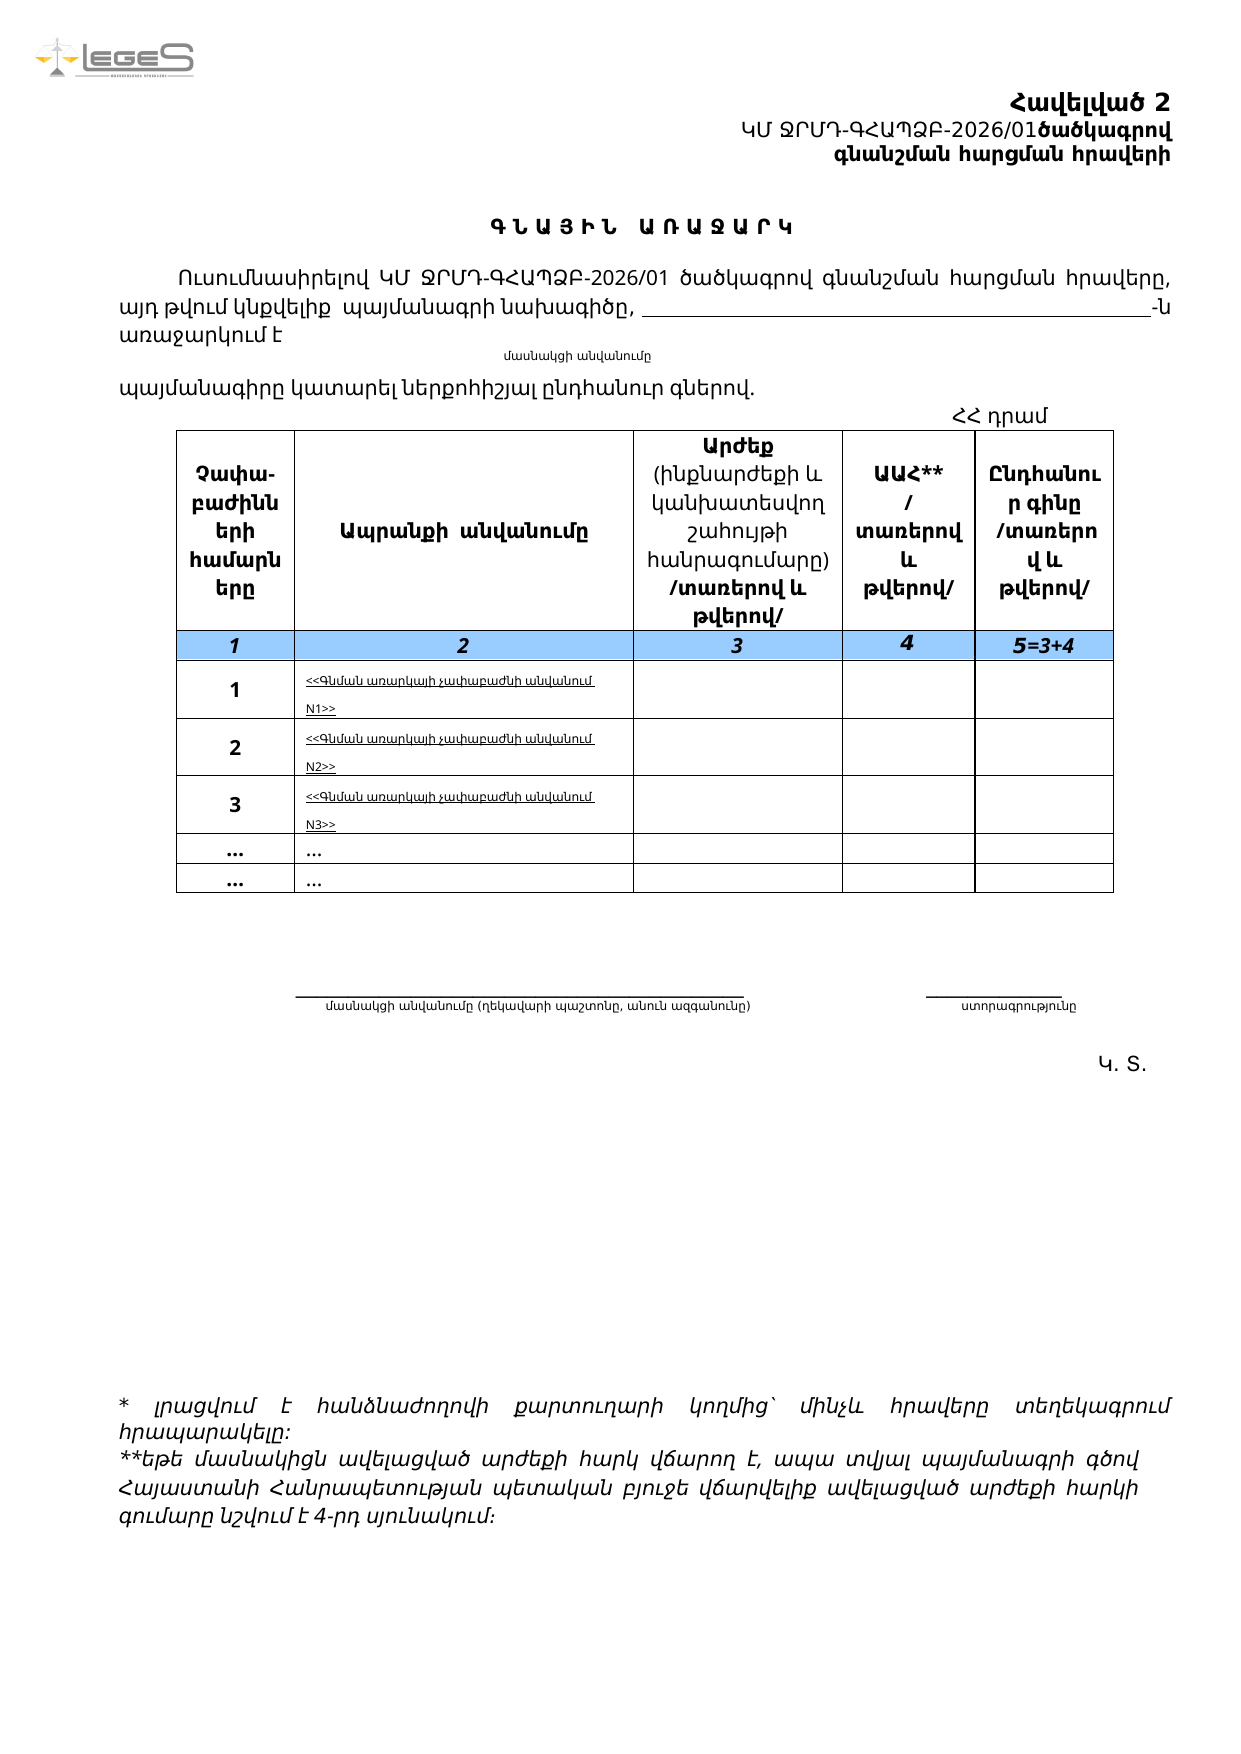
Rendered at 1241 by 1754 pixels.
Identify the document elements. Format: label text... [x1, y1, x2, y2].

table_cell 4 [843, 631, 974, 659]
table_cell [843, 719, 974, 775]
table_cell [634, 834, 842, 863]
text Ուսումնասիրելով ԿՄ ՋՐՄԴ-ԳՀԱՊՁԲ-2026/01 ծածկագրով գնանշման հարցման հրավերը, այդ թվում կնքվելիք պայմանագրի նախագիծը, -ն առաջարկում է [118, 263, 1171, 349]
table_cell [843, 834, 974, 863]
table_cell 5=3+4 [976, 631, 1113, 659]
text **եթե մասնակիցն ավելացված արժեքի հարկ վճարող է, ապա տվյալ պայմանագրի գծով Հայաստանի Հանրապետության պետական բյուջե վճարվելիք ավելացված արժեքի հարկի գումարը նշվում է 4-րդ սյունակում։ [118, 1444, 1139, 1529]
text * լրացվում է հանձնաժողովի քարտուղարի կողմից` մինչև հրավերը տեղեկագրում հրապարակելը: [118, 1391, 1171, 1444]
table_cell 1 [177, 631, 294, 659]
table_cell 2 [177, 719, 294, 775]
table_cell 3 [634, 631, 842, 659]
table_cell <<Գնման առարկայի չափաբաժնի անվանում N2>> [295, 719, 633, 775]
table_cell 1 [177, 661, 294, 717]
table_cell 2 [295, 631, 633, 659]
text ՀՀ դրամ [118, 401, 1171, 430]
table_cell [634, 864, 842, 892]
text գնանշման հարցման հրավերի [118, 142, 1171, 166]
text Հավելված 2 [118, 89, 1171, 118]
text մասնակցի անվանումը (ղեկավարի պաշտոնը, անուն ազգանունը) ստորագրությունը [118, 999, 1171, 1023]
text Կ. Տ. [118, 1052, 1171, 1076]
table_cell … [177, 834, 294, 863]
table_cell <<Գնման առարկայի չափաբաժնի անվանում N3>> [295, 776, 633, 833]
table_cell [976, 661, 1113, 717]
table_cell [976, 834, 1113, 863]
table_cell [976, 719, 1113, 775]
table_cell [634, 776, 842, 833]
text ___________________________________________ _____________ [193, 974, 1171, 999]
table_header Չափա- բաժինների համարները [177, 431, 294, 630]
table_cell [843, 776, 974, 833]
table_cell [976, 776, 1113, 833]
table_header ԱԱՀ** /տառերով և թվերով/ [843, 431, 974, 630]
table_cell [634, 661, 842, 717]
table_header Ընդհանուր գինը /տառերով և թվերով/ [976, 431, 1113, 630]
text պայմանագիրը կատարել ներքոհիշյալ ընդհանուր գներով. [118, 373, 1171, 401]
table_cell [843, 864, 974, 892]
table_header Արժեք (ինքնարժեքի և կանխատեսվող շահույթի հանրագումարը) /տառերով և թվերով/ [634, 431, 842, 630]
text մասնակցի անվանումը [118, 349, 1171, 373]
table_cell ... [295, 864, 633, 892]
text ԿՄ ՋՐՄԴ-ԳՀԱՊՁԲ-2026/01ծածկագրով [118, 118, 1171, 142]
table_cell [634, 719, 842, 775]
picture [31, 34, 200, 87]
table_cell ... [295, 834, 633, 863]
table_cell [976, 864, 1113, 892]
table_cell [843, 661, 974, 717]
text Գ Ն Ա Յ Ի Ն Ա Ռ Ա Ջ Ա Ր Կ [112, 215, 1171, 239]
table_cell … [177, 864, 294, 892]
table_header Ապրանքի անվանումը [295, 431, 633, 630]
table_cell <<Գնման առարկայի չափաբաժնի անվանում N1>> [295, 661, 633, 717]
table_cell 3 [177, 776, 294, 833]
